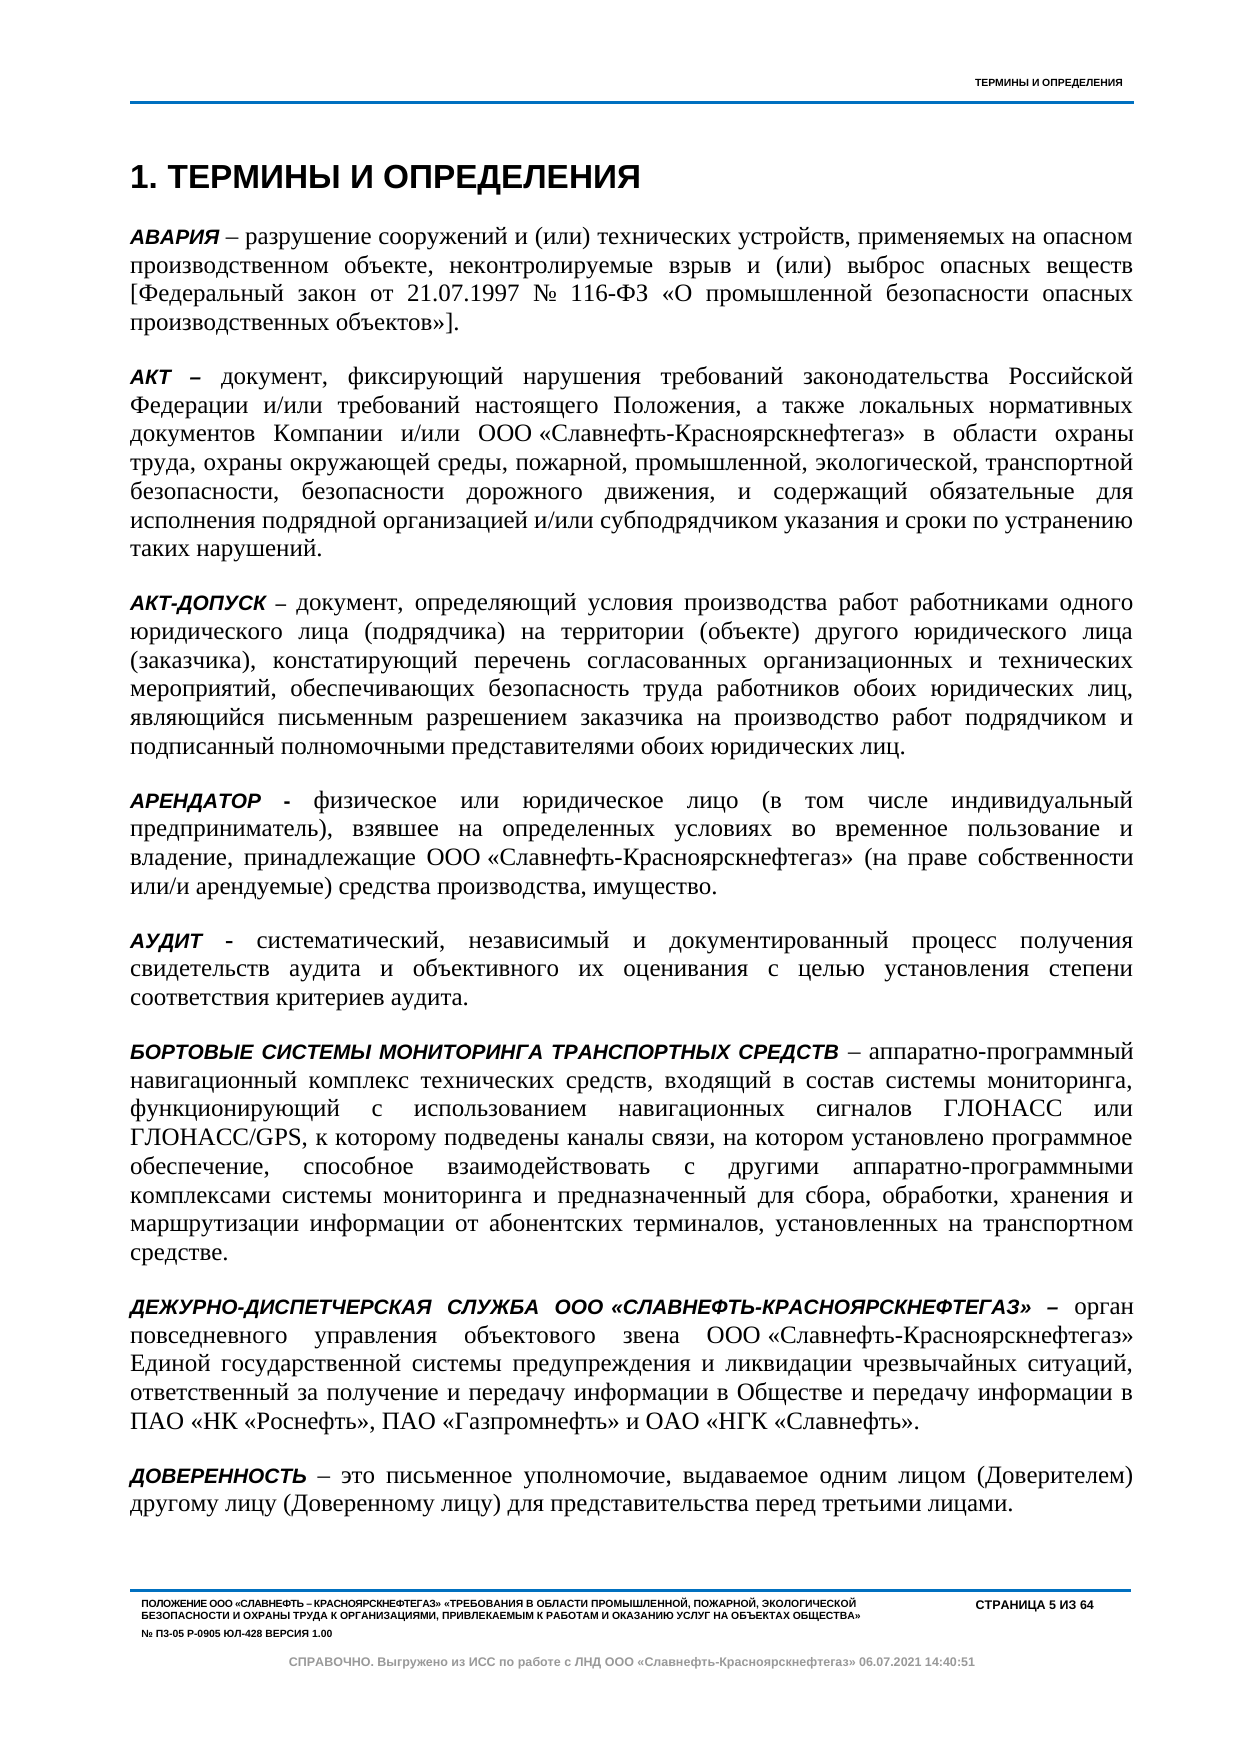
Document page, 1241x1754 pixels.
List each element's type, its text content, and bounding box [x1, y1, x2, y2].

text Акт-допуск – документ, определяющий условия производства работ работниками одного юридического лица (подрядчика) на территории (объекте) другого юридического лица (заказчика), констатирующий перечень согласованных организационных и технических мероприятий, обеспечивающих безопасность труда работников обоих юридических лиц, являющийся письменным разрешением заказчика на производство работ подрядчиком и подписанный полномочными представителями обоих юридических лиц. [130, 587, 1134, 760]
text ДЕЖУРНО-ДИСПЕТЧЕРСКАЯ СЛУЖБА ООО «Славнефть-Красноярскнефтегаз» – орган повседневного управления объектового звена ООО «Славнефть-Красноярскнефтегаз» Единой государственной системы предупреждения и ликвидации чрезвычайных ситуаций, ответственный за получение и передачу информации в Обществе и передачу информации в ПАО «НК «Роснефть», ПАО «Газпромнефть» и ОАО «НГК «Славнефть». [130, 1291, 1134, 1435]
text АКТ – документ, фиксирующий нарушения требований законодательства Российской Федерации и/или требований настоящего Положения, а также локальных нормативных документов Компании и/или ООО «Славнефть-Красноярскнефтегаз» в области охраны труда, охраны окружающей среды, пожарной, промышленной, экологической, транспортной безопасности, безопасности дорожного движения, и содержащий обязательные для исполнения подрядной организацией и/или субподрядчиком указания и сроки по устранению таких нарушений. [130, 361, 1134, 562]
text АРЕНДАТОР - физическое или юридическое лицо (в том числе индивидуальный предприниматель), взявшее на определенных условиях во временное пользование и владение, принадлежащие ООО «Славнефть-Красноярскнефтегаз» (на праве собственности или/и арендуемые) средства производства, имущество. [130, 785, 1134, 900]
subtitle 1. ТЕРМИНЫ И ОПРЕДЕЛЕНИЯ [130, 158, 1134, 196]
text БОРТОВЫЕ СИСТЕМЫ МОНИТОРИНГА ТРАНСПОРТНЫХ СРЕДСТВ – аппаратно-программный навигационный комплекс технических средств, входящий в состав системы мониторинга, функционирующий с использованием навигационных сигналов ГЛОНАСС или ГЛОНАСС/GPS, к которому подведены каналы связи, на котором установлено программное обеспечение, способное взаимодействовать с другими аппаратно-программными комплексами системы мониторинга и предназначенный для сбора, обработки, хранения и маршрутизации информации от абонентских терминалов, установленных на транспортном средстве. [130, 1036, 1134, 1266]
text ДОВЕРЕННОСТЬ – это письменное уполномочие, выдаваемое одним лицом (Доверителем) другому лицу (Доверенному лицу) для представительства перед третьими лицами. [130, 1460, 1134, 1517]
text АУДИТ - систематический, независимый и документированный процесс получения свидетельств аудита и объективного их оценивания с целью установления степени соответствия критериев аудита. [130, 925, 1134, 1011]
text АВАРИЯ – разрушение сооружений и (или) технических устройств, применяемых на опасном производственном объекте, неконтролируемые взрыв и (или) выброс опасных веществ [Федеральный закон от 21.07.1997 № 116-ФЗ «О промышленной безопасности опасных производственных объектов»]. [130, 221, 1134, 336]
